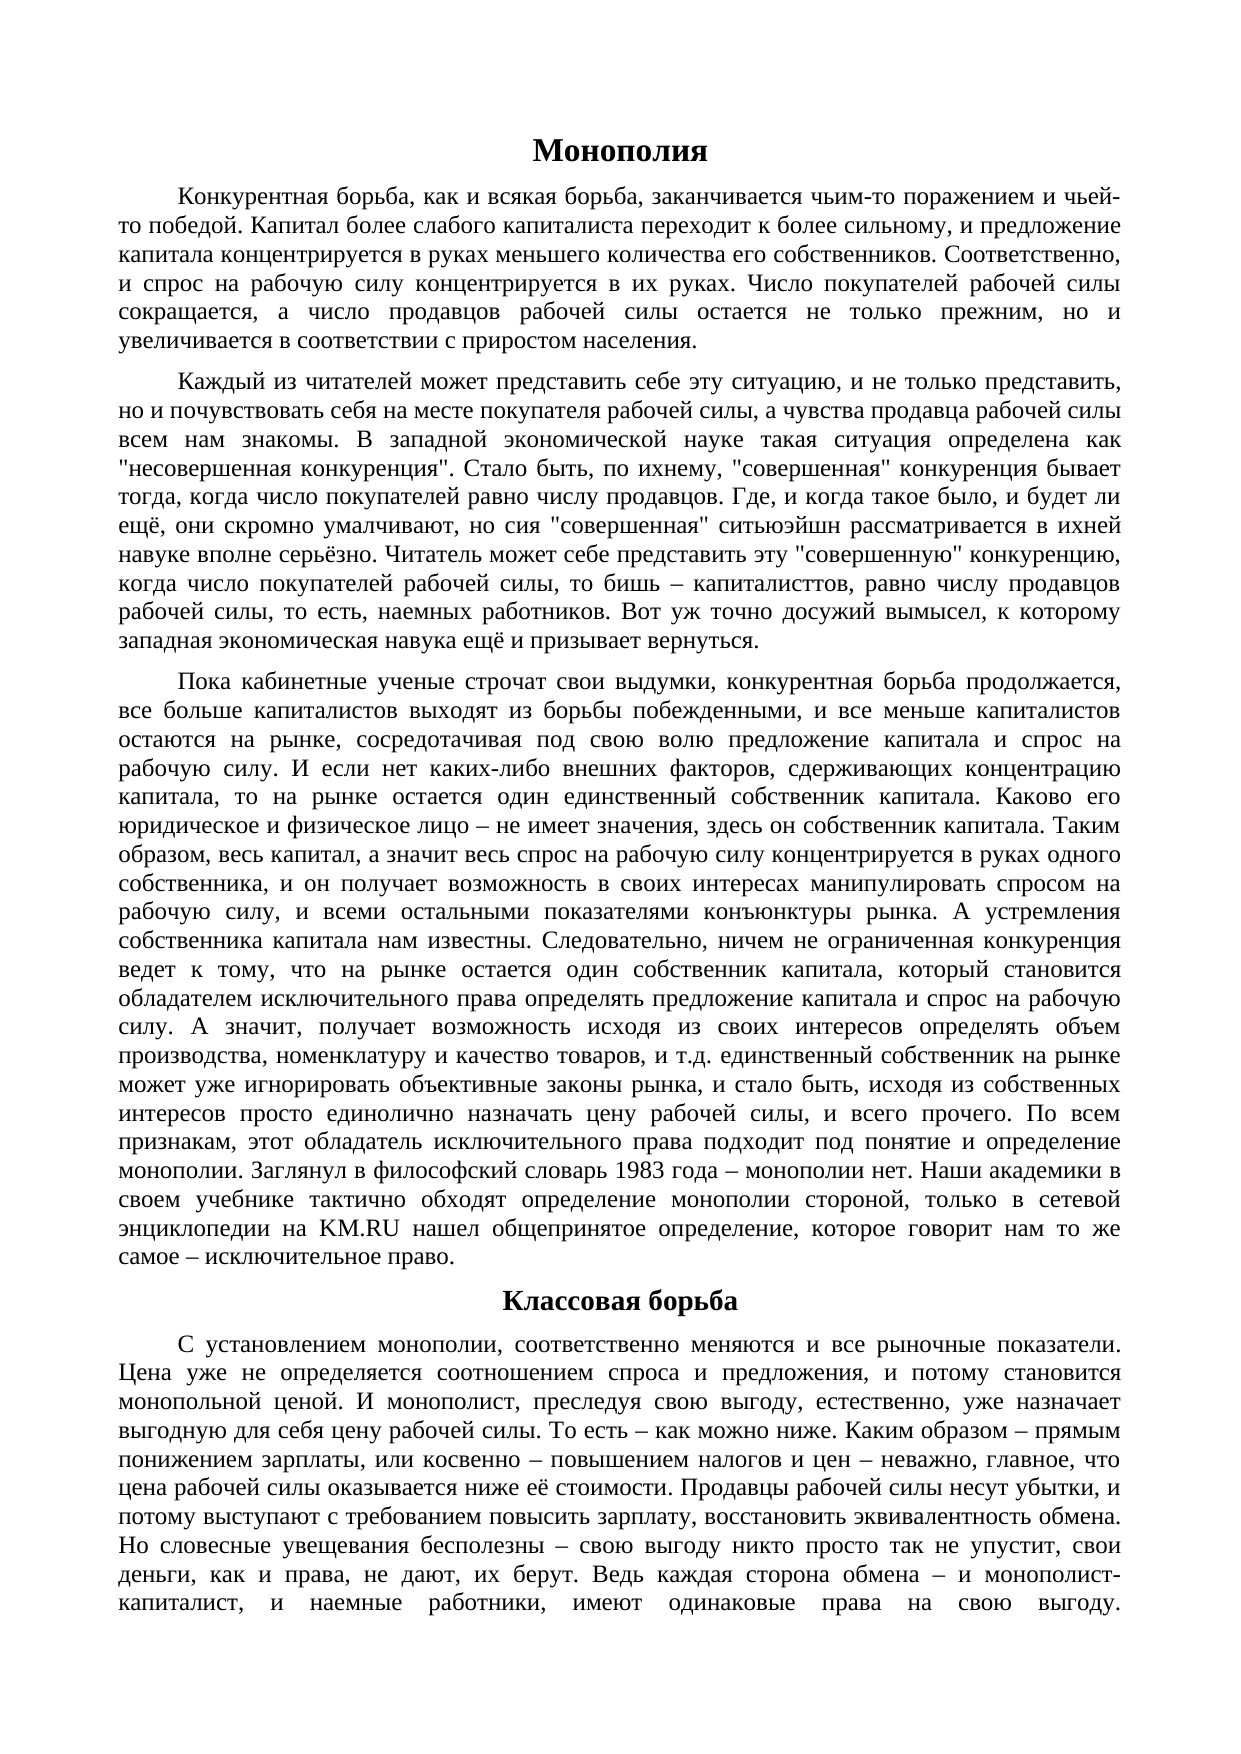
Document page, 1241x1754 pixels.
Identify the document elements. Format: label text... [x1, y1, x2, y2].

text Конкурентная борьба, как и всякая борьба, заканчивается чьим-то поражением и чьей-то победой. Капитал более слабого капиталиста переходит к более сильному, и предложение капитала концентрируется в руках меньшего количества его собственников. Соответственно, и спрос на рабочую силу концентрируется в их руках. Число покупателей рабочей силы сокращается, а число продавцов рабочей силы остается не только прежним, но и увеличивается в соответствии с приростом населения. [118, 181, 1122, 354]
text Классовая борьба [118, 1283, 1122, 1316]
text Пока кабинетные ученые строчат свои выдумки, конкурентная борьба продолжается, все больше капиталистов выходят из борьбы побежденными, и все меньше капиталистов остаются на рынке, сосредотачивая под свою волю предложение капитала и спрос на рабочую силу. И если нет каких-либо внешних факторов, сдерживающих концентрацию капитала, то на рынке остается один единственный собственник капитала. Каково его юридическое и физическое лицо – не имеет значения, здесь он собственник капитала. Таким образом, весь капитал, а значит весь спрос на рабочую силу концентрируется в руках одного собственника, и он получает возможность в своих интересах манипулировать спросом на рабочую силу, и всеми остальными показателями конъюнктуры рынка. А устремления собственника капитала нам известны. Следовательно, ничем не ограниченная конкуренция ведет к тому, что на рынке остается один собственник капитала, который становится обладателем исключительного права определять предложение капитала и спрос на рабочую силу. А значит, получает возможность исходя из своих интересов определять объем производства, номенклатуру и качество товаров, и т.д. единственный собственник на рынке может уже игнорировать объективные законы рынка, и стало быть, исходя из собственных интересов просто единолично назначать цену рабочей силы, и всего прочего. По всем признакам, этот обладатель исключительного права подходит под понятие и определение монополии. Заглянул в философский словарь 1983 года – монополии нет. Наши академики в своем учебнике тактично обходят определение монополии стороной, только в сетевой энциклопедии на KM.RU нашел общепринятое определение, которое говорит нам то же самое – исключительное право. [118, 666, 1122, 1270]
text Каждый из читателей может представить себе эту ситуацию, и не только представить, но и почувствовать себя на месте покупателя рабочей силы, а чувства продавца рабочей силы всем нам знакомы. В западной экономической науке такая ситуация определена как "несовершенная конкуренция". Стало быть, по ихнему, "совершенная" конкуренция бывает тогда, когда число покупателей равно числу продавцов. Где, и когда такое было, и будет ли ещё, они скромно умалчивают, но сия "совершенная" ситьюэйшн рассматривается в ихней навуке вполне серьёзно. Читатель может себе представить эту "совершенную" конкуренцию, когда число покупателей рабочей силы, то бишь – капиталисттов, равно числу продавцов рабочей силы, то есть, наемных работников. Вот уж точно досужий вымысел, к которому западная экономическая навука ещё и призывает вернуться. [118, 366, 1122, 654]
text Монополия [118, 131, 1122, 169]
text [118, 1329, 1122, 1616]
